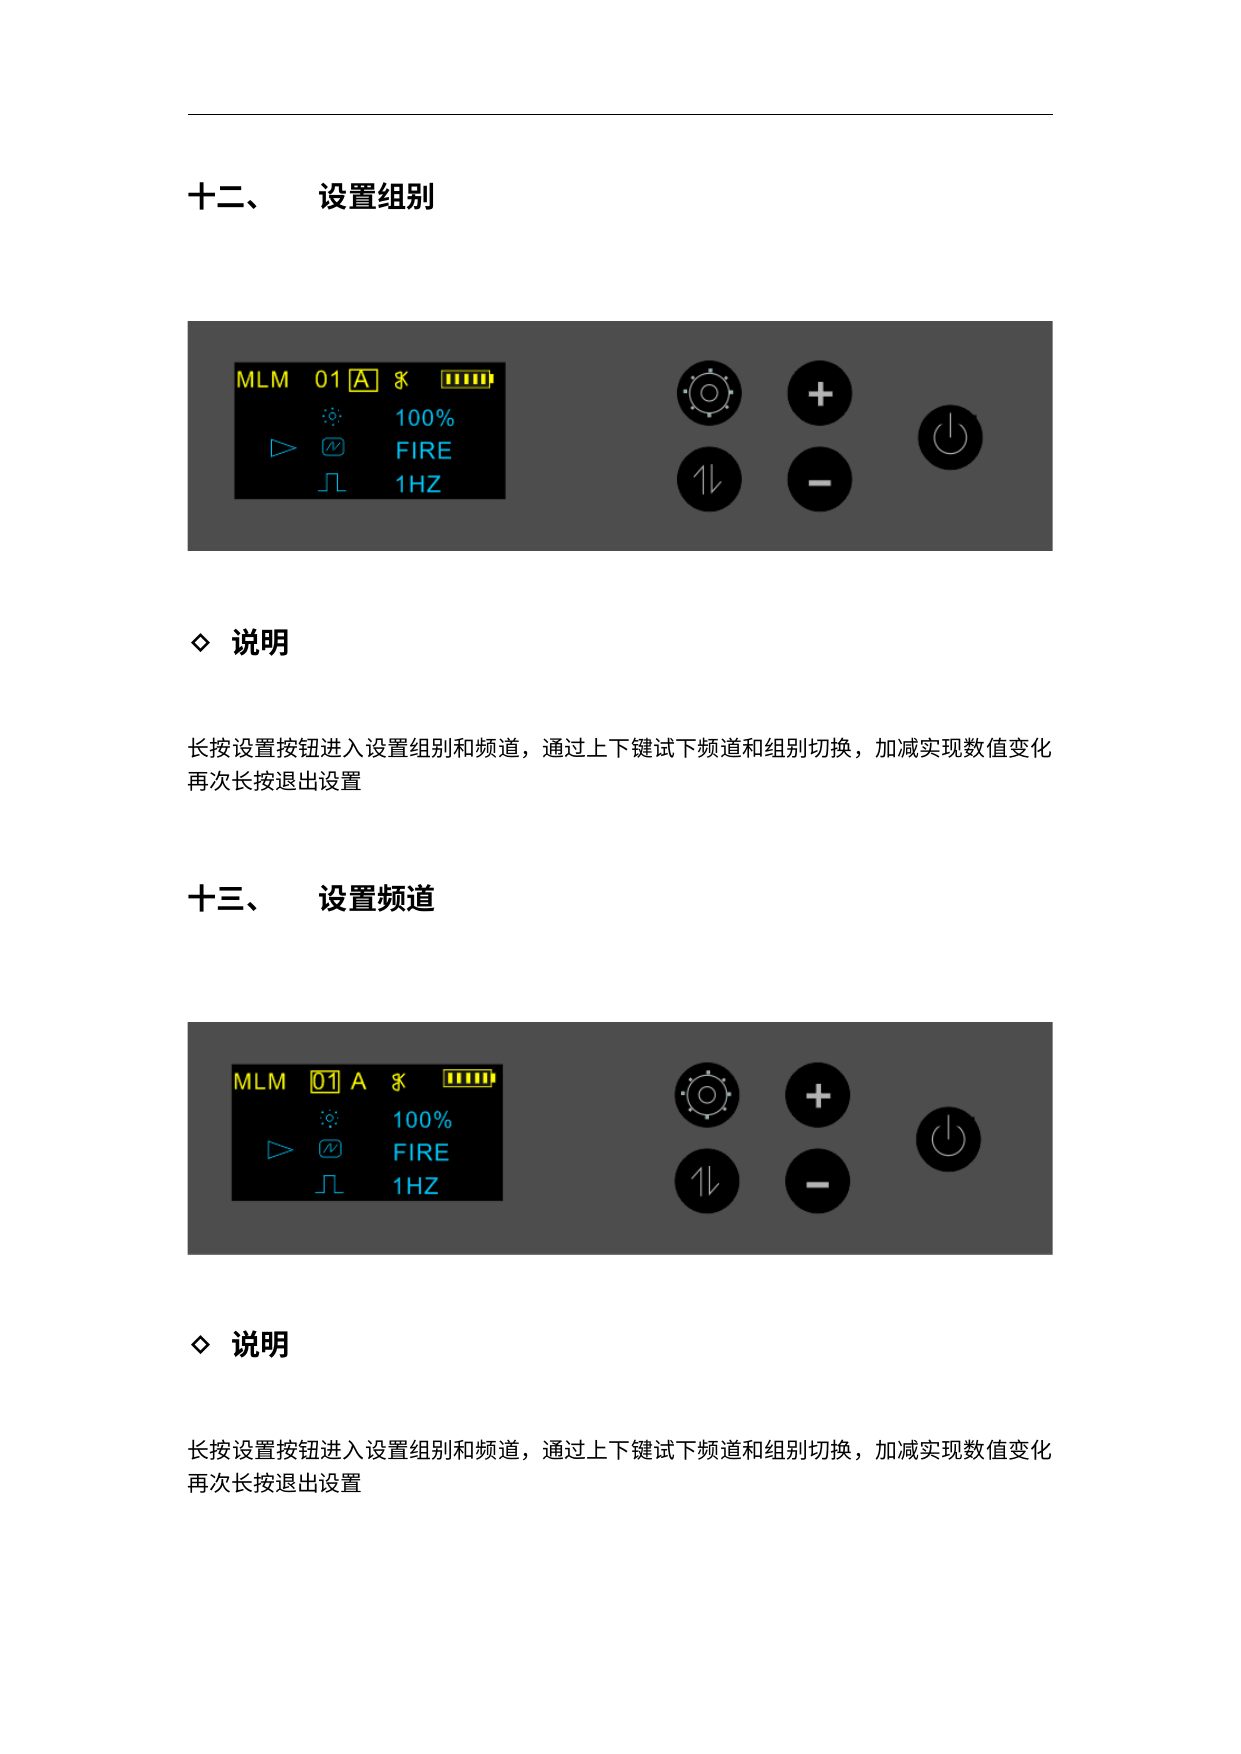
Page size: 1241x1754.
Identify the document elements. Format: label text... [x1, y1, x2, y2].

subtitle 说明 [187, 1310, 1053, 1375]
text 长按设置按钮进入设置组别和频道，通过上下键试下频道和组别切换，加减实现数值变化，再次长按退出设置 [187, 731, 1053, 796]
picture [187, 1022, 1053, 1255]
subtitle 设置频道 [187, 864, 1053, 929]
subtitle 设置组别 [187, 162, 1053, 227]
subtitle 说明 [187, 608, 1053, 673]
text 长按设置按钮进入设置组别和频道，通过上下键试下频道和组别切换，加减实现数值变化，再次长按退出设置 [187, 1433, 1053, 1498]
picture [187, 321, 1053, 551]
